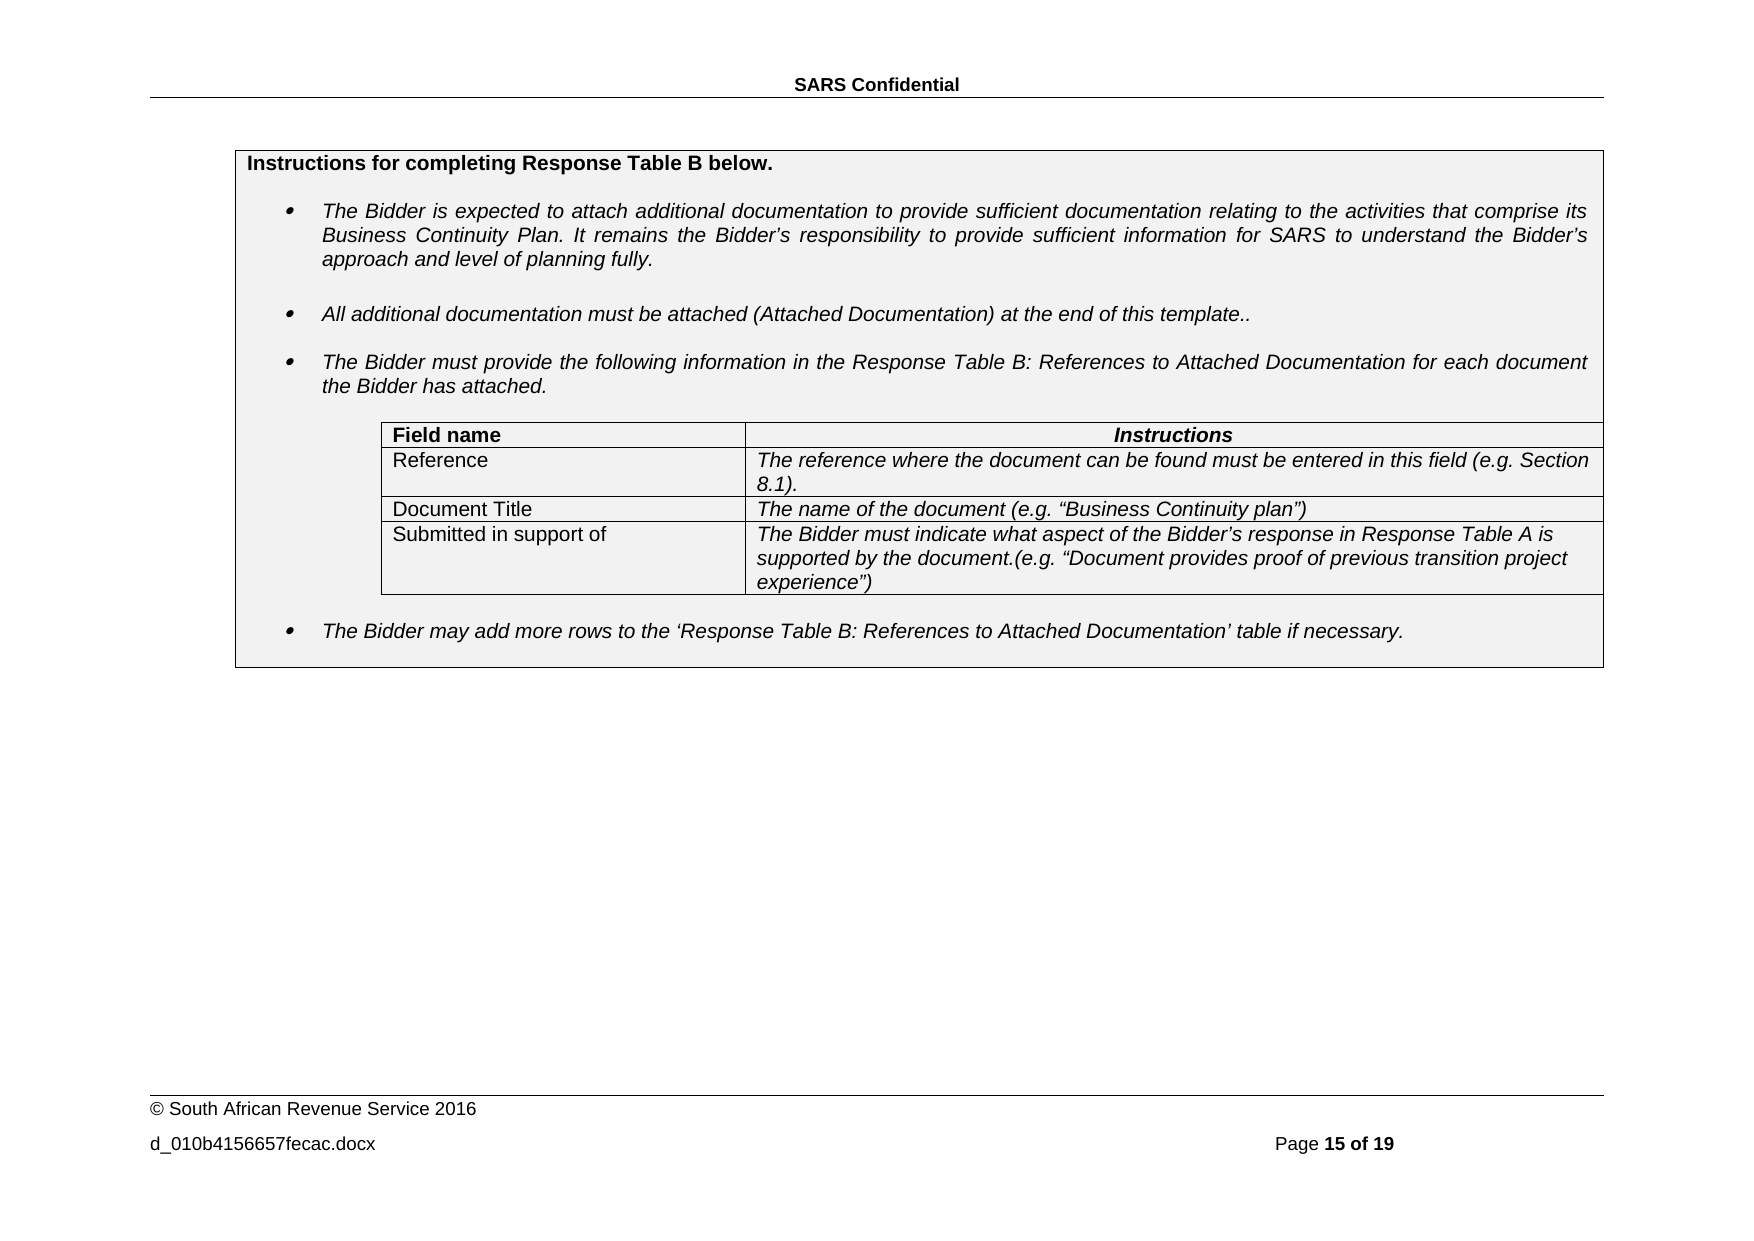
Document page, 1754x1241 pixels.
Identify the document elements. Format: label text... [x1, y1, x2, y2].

table_cell [236, 422, 381, 594]
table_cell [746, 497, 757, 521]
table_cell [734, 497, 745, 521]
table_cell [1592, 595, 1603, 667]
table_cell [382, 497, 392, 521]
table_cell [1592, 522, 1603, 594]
table_cell Reference [382, 448, 745, 496]
table_cell The Bidder may add more rows to the ‘Response Table B: References to Attached Documentation’ table if necessary. [236, 594, 380, 667]
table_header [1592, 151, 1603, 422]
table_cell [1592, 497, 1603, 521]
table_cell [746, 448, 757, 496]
table_cell Submitted in support of [382, 522, 745, 594]
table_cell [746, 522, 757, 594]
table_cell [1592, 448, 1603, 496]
